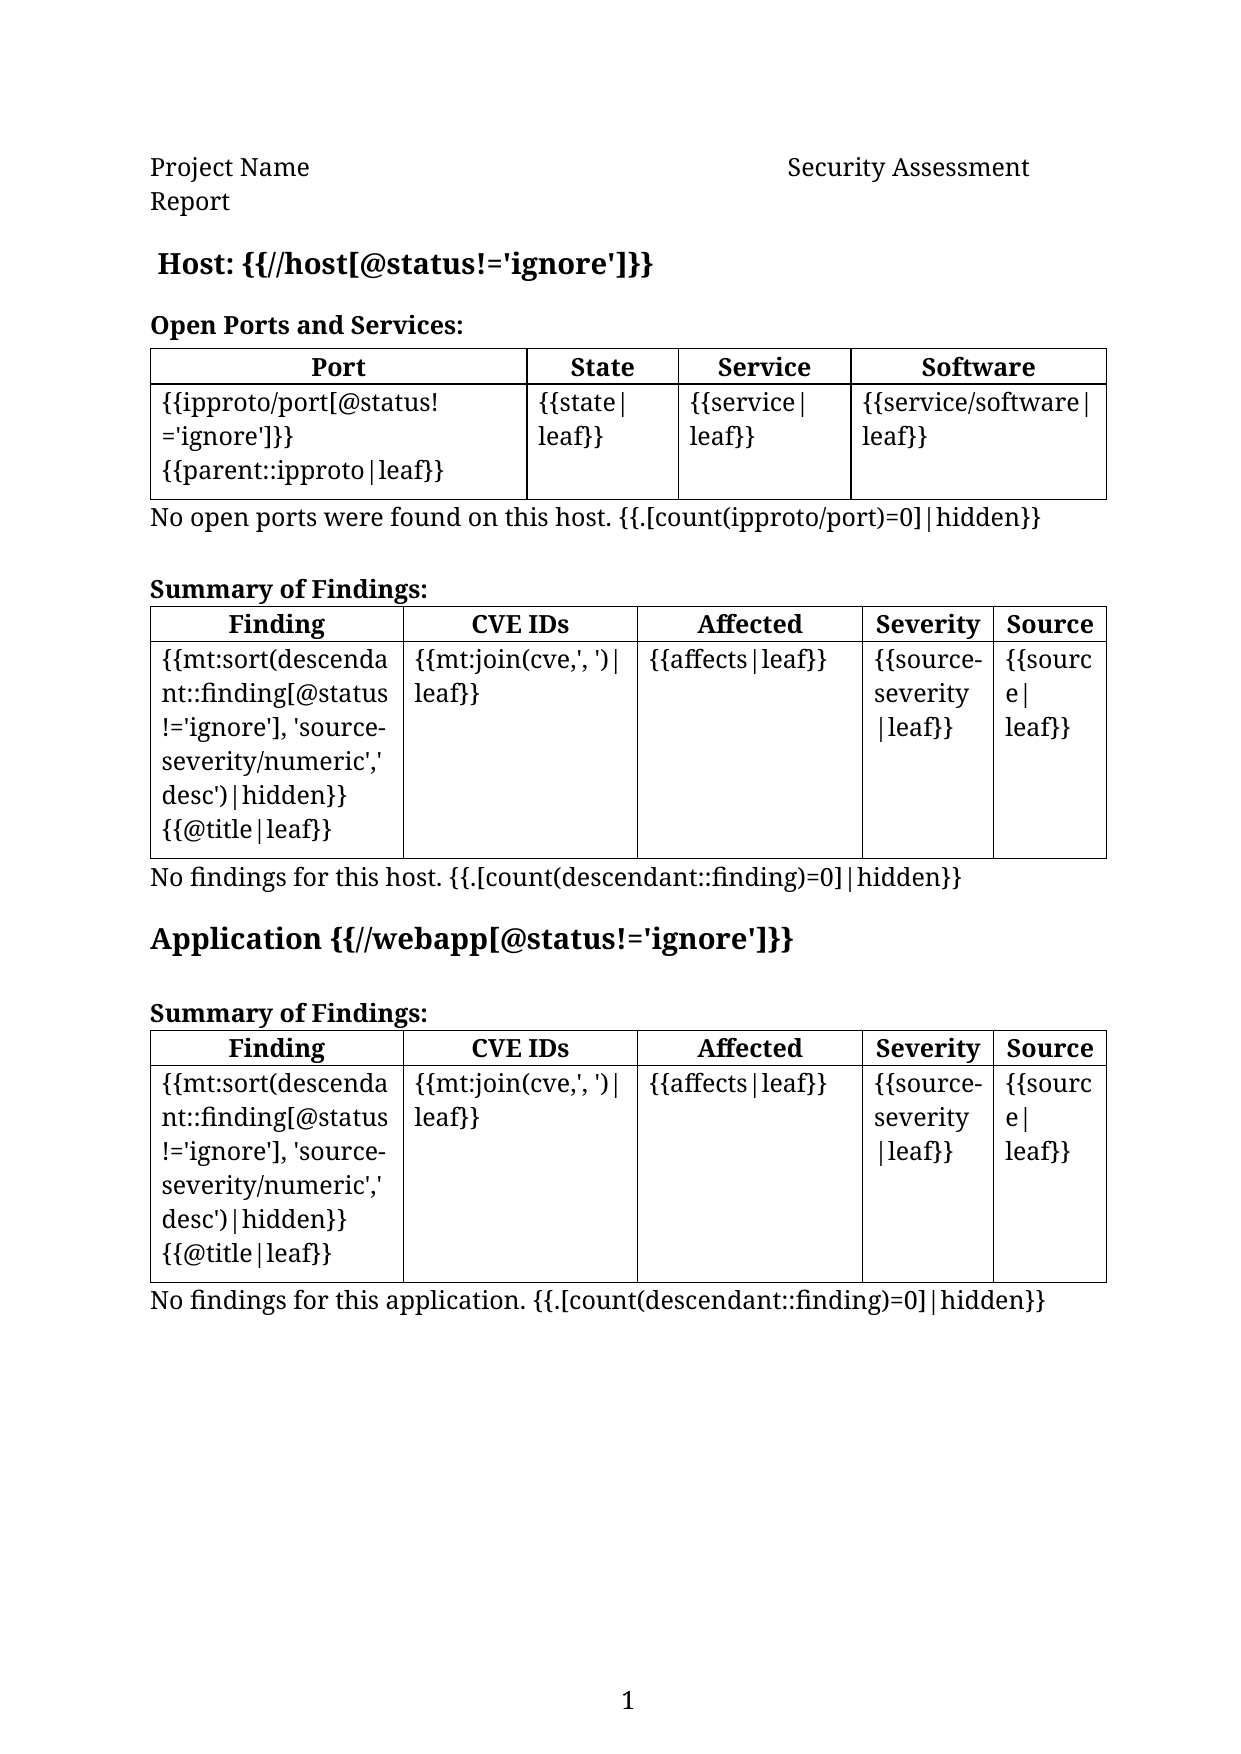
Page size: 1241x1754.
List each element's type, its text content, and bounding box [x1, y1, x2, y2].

table_cell {{state|leaf}} [528, 385, 678, 499]
subtitle Open and Services: [150, 308, 1106, 342]
table_header Severity [863, 607, 993, 641]
table_cell {{affects|leaf}} [638, 1066, 862, 1282]
table_header Affected [638, 1031, 862, 1064]
table_cell {{service|leaf}} [679, 385, 850, 499]
text No findings for this host. {{.[count(descendant::finding)=0]|hidden}} [150, 859, 1106, 893]
table_header State [528, 349, 678, 383]
table_cell {{mt:join(cve,', ')|leaf}} [404, 642, 637, 858]
table_cell {{mt:join(cve,', ')|leaf}} [404, 1066, 637, 1282]
text No open ports were found on this host. {{.[count(ipproto/port)=0]|hidden}} [150, 500, 1106, 534]
subtitle Host: {{//host[@status!='ignore']}} [150, 243, 1106, 283]
table_cell {{affects|leaf}} [638, 642, 862, 858]
text No findings for this application. {{.[count(descendant::finding)=0]|hidden}} [150, 1283, 1106, 1317]
table_cell {{ipproto/port[@status!='ignore']}} {{parent::ipproto|leaf}} [151, 385, 526, 499]
table_header Source [994, 607, 1106, 641]
table_header CVE IDs [404, 1031, 637, 1064]
table_header Finding [151, 607, 403, 641]
table_cell {{source-severity|leaf}} [863, 1066, 993, 1282]
table_cell {{source|leaf}} [994, 1066, 1106, 1282]
table_header Affected [638, 607, 862, 641]
subtitle Application {{//webapp[@status!='ignore']}} [150, 918, 1106, 958]
table_cell {{source-severity|leaf}} [863, 642, 993, 858]
table_header Service [679, 349, 850, 383]
table_header Severity [863, 1031, 993, 1064]
table_cell {{service/software|leaf}} [852, 385, 1106, 499]
table_cell {{mt:sort(descendant::finding[@status!='ignore'], 'source-severity/numeric','desc')|hidden}}{{@title|leaf}} [151, 642, 403, 858]
table_header Software [852, 349, 1106, 383]
text Summary of Findings: [150, 995, 1106, 1029]
table_header Finding [151, 1031, 403, 1064]
text Summary of Findings: [150, 572, 1106, 606]
table_cell {{mt:sort(descendant::finding[@status!='ignore'], 'source-severity/numeric','desc')|hidden}}{{@title|leaf}} [151, 1066, 403, 1282]
table_cell {{source|leaf}} [994, 642, 1106, 858]
table_header Source [994, 1031, 1106, 1064]
table_header CVE IDs [404, 607, 637, 641]
table_header Port [151, 349, 526, 383]
